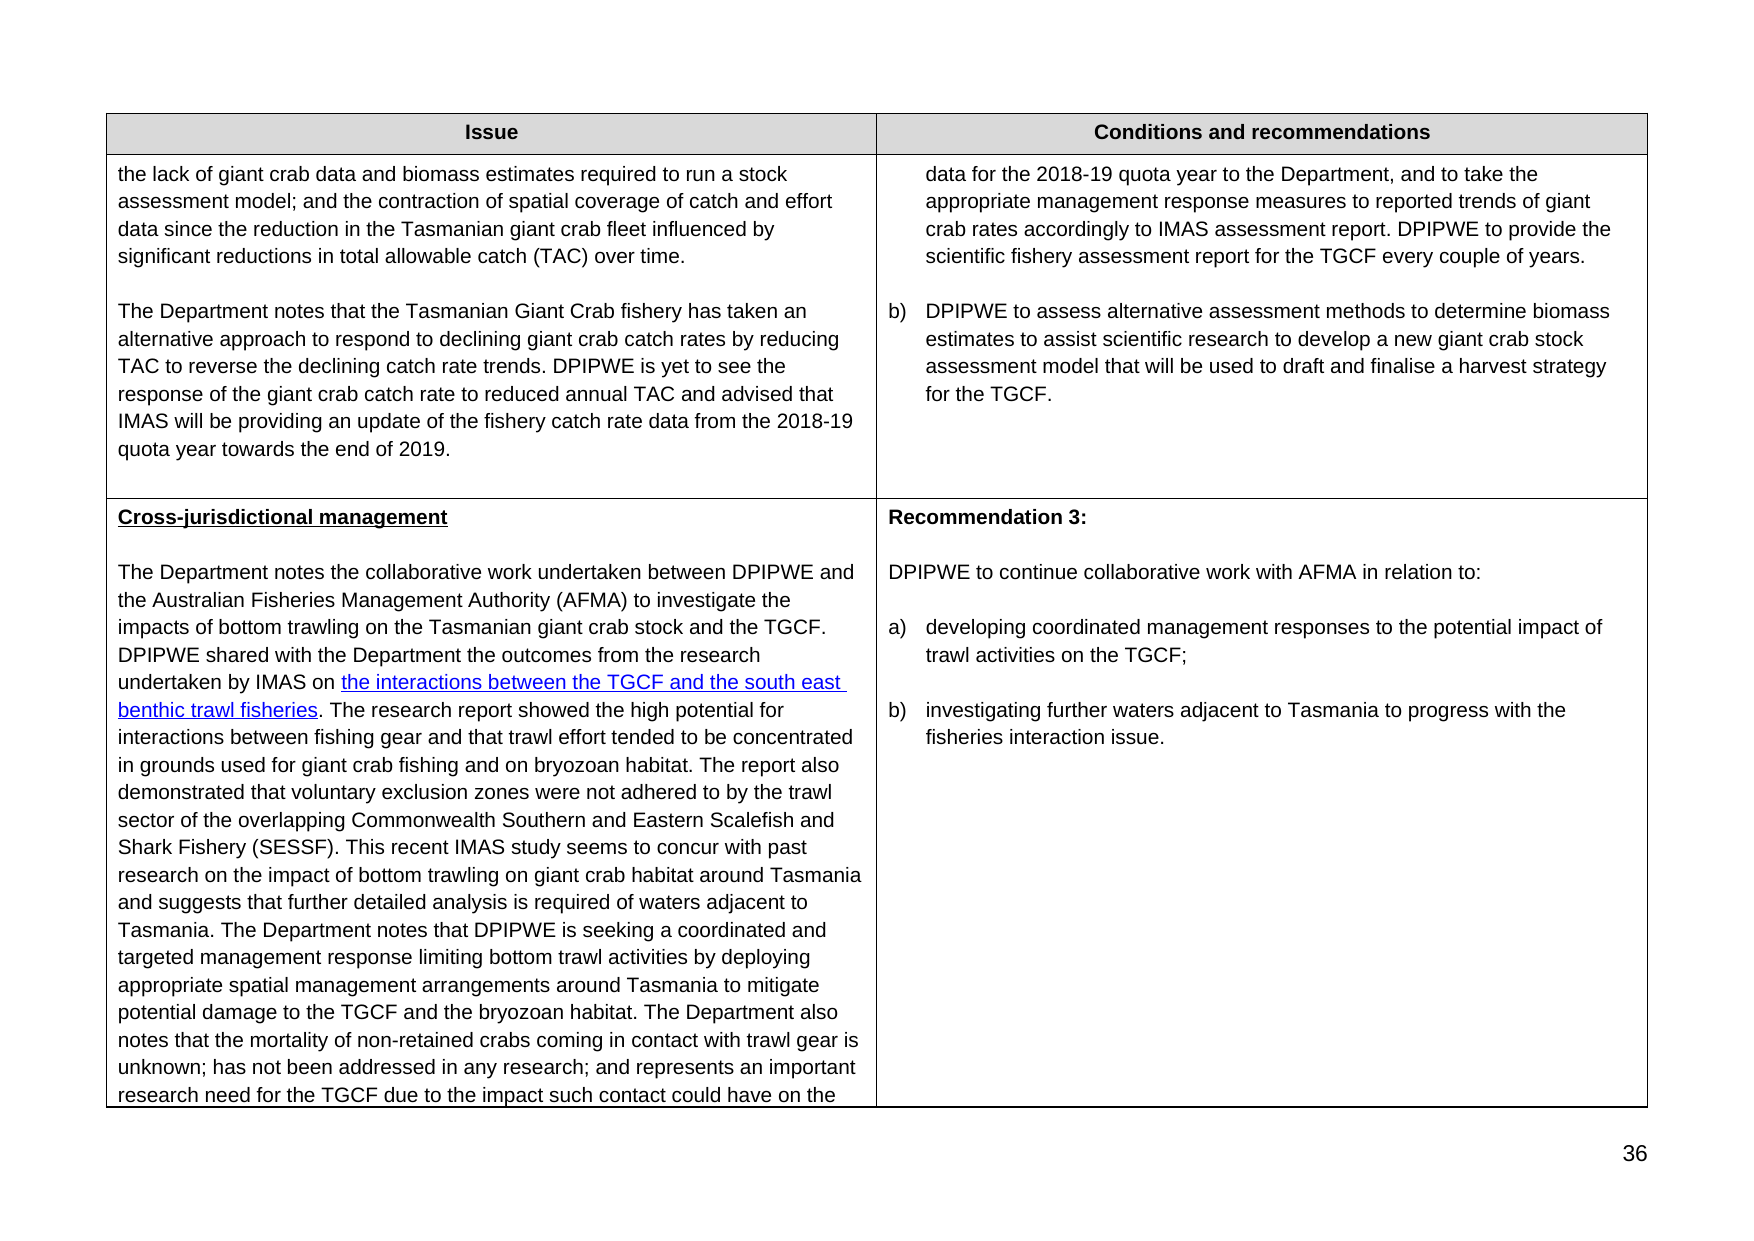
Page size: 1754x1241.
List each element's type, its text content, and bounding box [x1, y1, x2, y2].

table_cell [877, 499, 1647, 1106]
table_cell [107, 155, 876, 498]
table_header Issue [107, 114, 876, 154]
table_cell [877, 155, 1647, 498]
table_header Conditions and recommendations [877, 114, 1647, 154]
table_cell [107, 499, 876, 1106]
